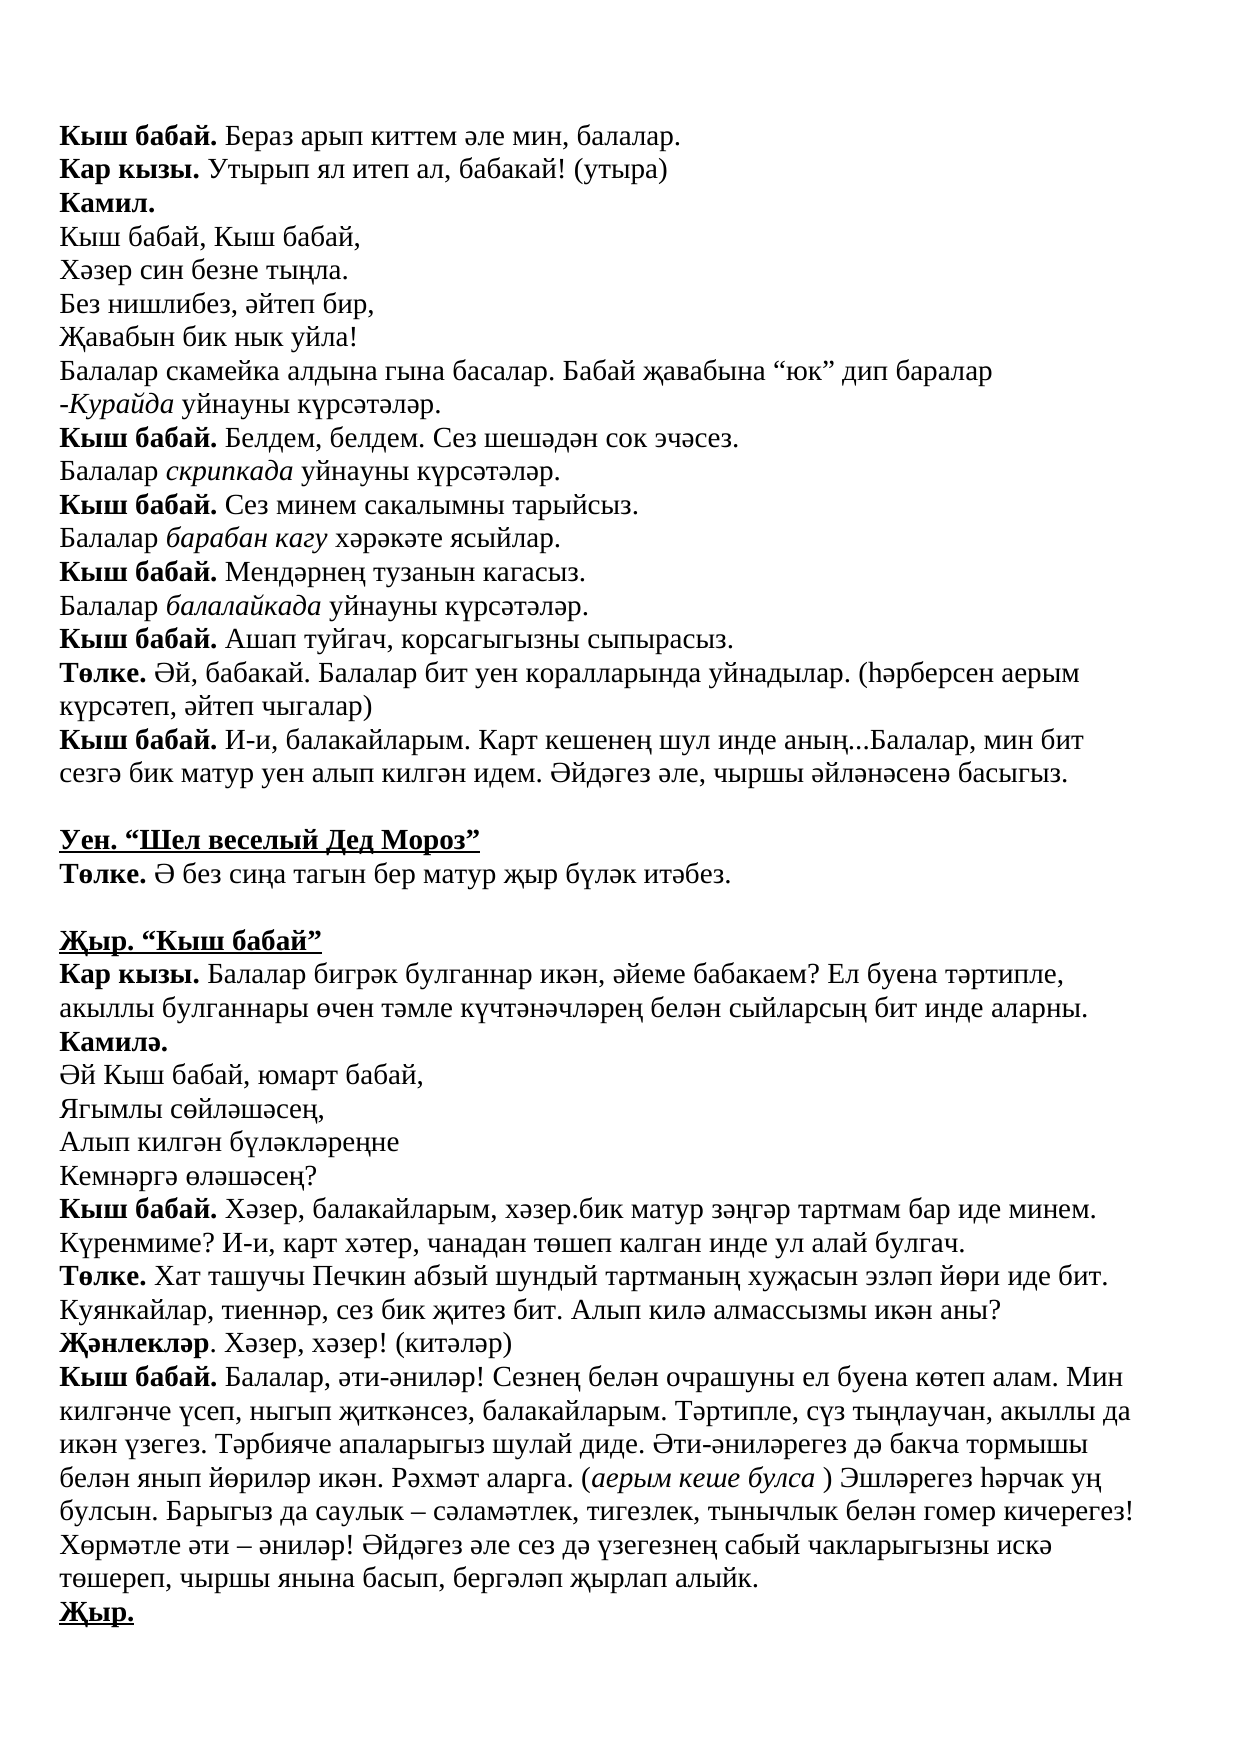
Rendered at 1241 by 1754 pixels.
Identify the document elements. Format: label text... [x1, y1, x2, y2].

text Балалар барабан кагу хәрәкәте ясыйлар. [59, 521, 1152, 554]
text Кыш бабай. Сез минем сакалымны тарыйсыз. [59, 487, 1152, 521]
text Балалар скамейка алдына гына басалар. Бабай җавабына “юк” дип баралар [59, 353, 1152, 386]
text Кыш бабай. Хәзер, балакайларым, хәзер.бик матур зәңгәр тартмам бар иде минем. Күренмиме? И-и, карт хәтер, чанадан төшеп калган инде ул алай булгач. [59, 1191, 1152, 1258]
text Ягымлы сөйләшәсең, [59, 1091, 1152, 1124]
text Кыш бабай. Белдем, белдем. Сез шешәдән сок эчәсез. [59, 420, 1152, 453]
text Кыш бабай. Мендәрнең тузанын кагасыз. [59, 554, 1152, 588]
text Кыш бабай. Ашап туйгач, корсагыгызны сыпырасыз. [59, 621, 1152, 655]
text Камилә. [59, 1024, 1152, 1057]
text Балалар балалайкада уйнауны күрсәтәләр. [59, 588, 1152, 621]
text Җыр. [59, 1594, 1152, 1627]
text Балалар скрипкада уйнауны күрсәтәләр. [59, 453, 1152, 487]
text Без нишлибез, әйтеп бир, [59, 286, 1152, 319]
text Кыш бабай. И-и, балакайларым. Карт кешенең шул инде аның...Балалар, мин бит сезгә бик матур уен алып килгән идем. Әйдәгез әле, чыршы әйләнәсенә басыгыз. [59, 722, 1152, 789]
text Җавабын бик нык уйла! [59, 319, 1152, 353]
text Җыр. “Кыш бабай” [59, 923, 1152, 957]
text Әй Кыш бабай, юмарт бабай, [59, 1057, 1152, 1091]
text Кыш бабай, Кыш бабай, [59, 219, 1152, 252]
text Камил. [59, 185, 1152, 219]
text Төлке. Хат ташучы Печкин абзый шундый тартманың хуҗасын эзләп йөри иде бит. Куянкайлар, тиеннәр, сез бик җитез бит. Алып килә алмассызмы икән аны? [59, 1258, 1152, 1326]
text Уен. “Шел веселый Дед Мороз” [59, 822, 1152, 856]
text Кыш бабай. Балалар, әти-әниләр! Сезнең белән очрашуны ел буена көтеп алам. Мин килгәнче үсеп, ныгып җиткәнсез, балакайларым. Тәртипле, сүз тыңлаучан, акыллы да икән үзегез. Тәрбияче апаларыгыз шулай диде. Әти-әниләрегез дә бакча тормышы белән янып йөриләр икән. Рәхмәт аларга. (аерым кеше булса ) Эшләрегез һәрчак уң булсын. Барыгыз да саулык – сәламәтлек, тигезлек, тынычлык белән гомер кичерегез! [59, 1359, 1152, 1527]
text Кыш бабай. Бераз арып киттем әле мин, балалар. [59, 118, 1152, 152]
text Төлке. Әй, бабакай. Балалар бит уен коралларында уйнадылар. (һәрберсен аерым күрсәтеп, әйтеп чыгалар) [59, 655, 1152, 722]
text Җәнлекләр. Хәзер, хәзер! (китәләр) [59, 1326, 1152, 1359]
text Алып килгән бүләкләреңне [59, 1124, 1152, 1158]
text Хәзер син безне тыңла. [59, 252, 1152, 286]
text Төлке. Ә без сиңа тагын бер матур җыр бүләк итәбез. [59, 856, 1152, 889]
text Кемнәргә өләшәсең? [59, 1158, 1152, 1191]
text Кар кызы. Утырып ял итеп ал, бабакай! (утыра) [59, 152, 1152, 185]
text -Курайда уйнауны күрсәтәләр. [59, 386, 1152, 420]
text Кар кызы. Балалар бигрәк булганнар икән, әйеме бабакаем? Ел буена тәртипле, акыллы булганнары өчен тәмле күчтәнәчләрең белән сыйларсың бит инде аларны. [59, 957, 1152, 1024]
text Хөрмәтле әти – әниләр! Әйдәгез әле сез дә үзегезнең сабый чакларыгызны искә төшереп, чыршы янына басып, бергәләп җырлап алыйк. [59, 1527, 1152, 1594]
